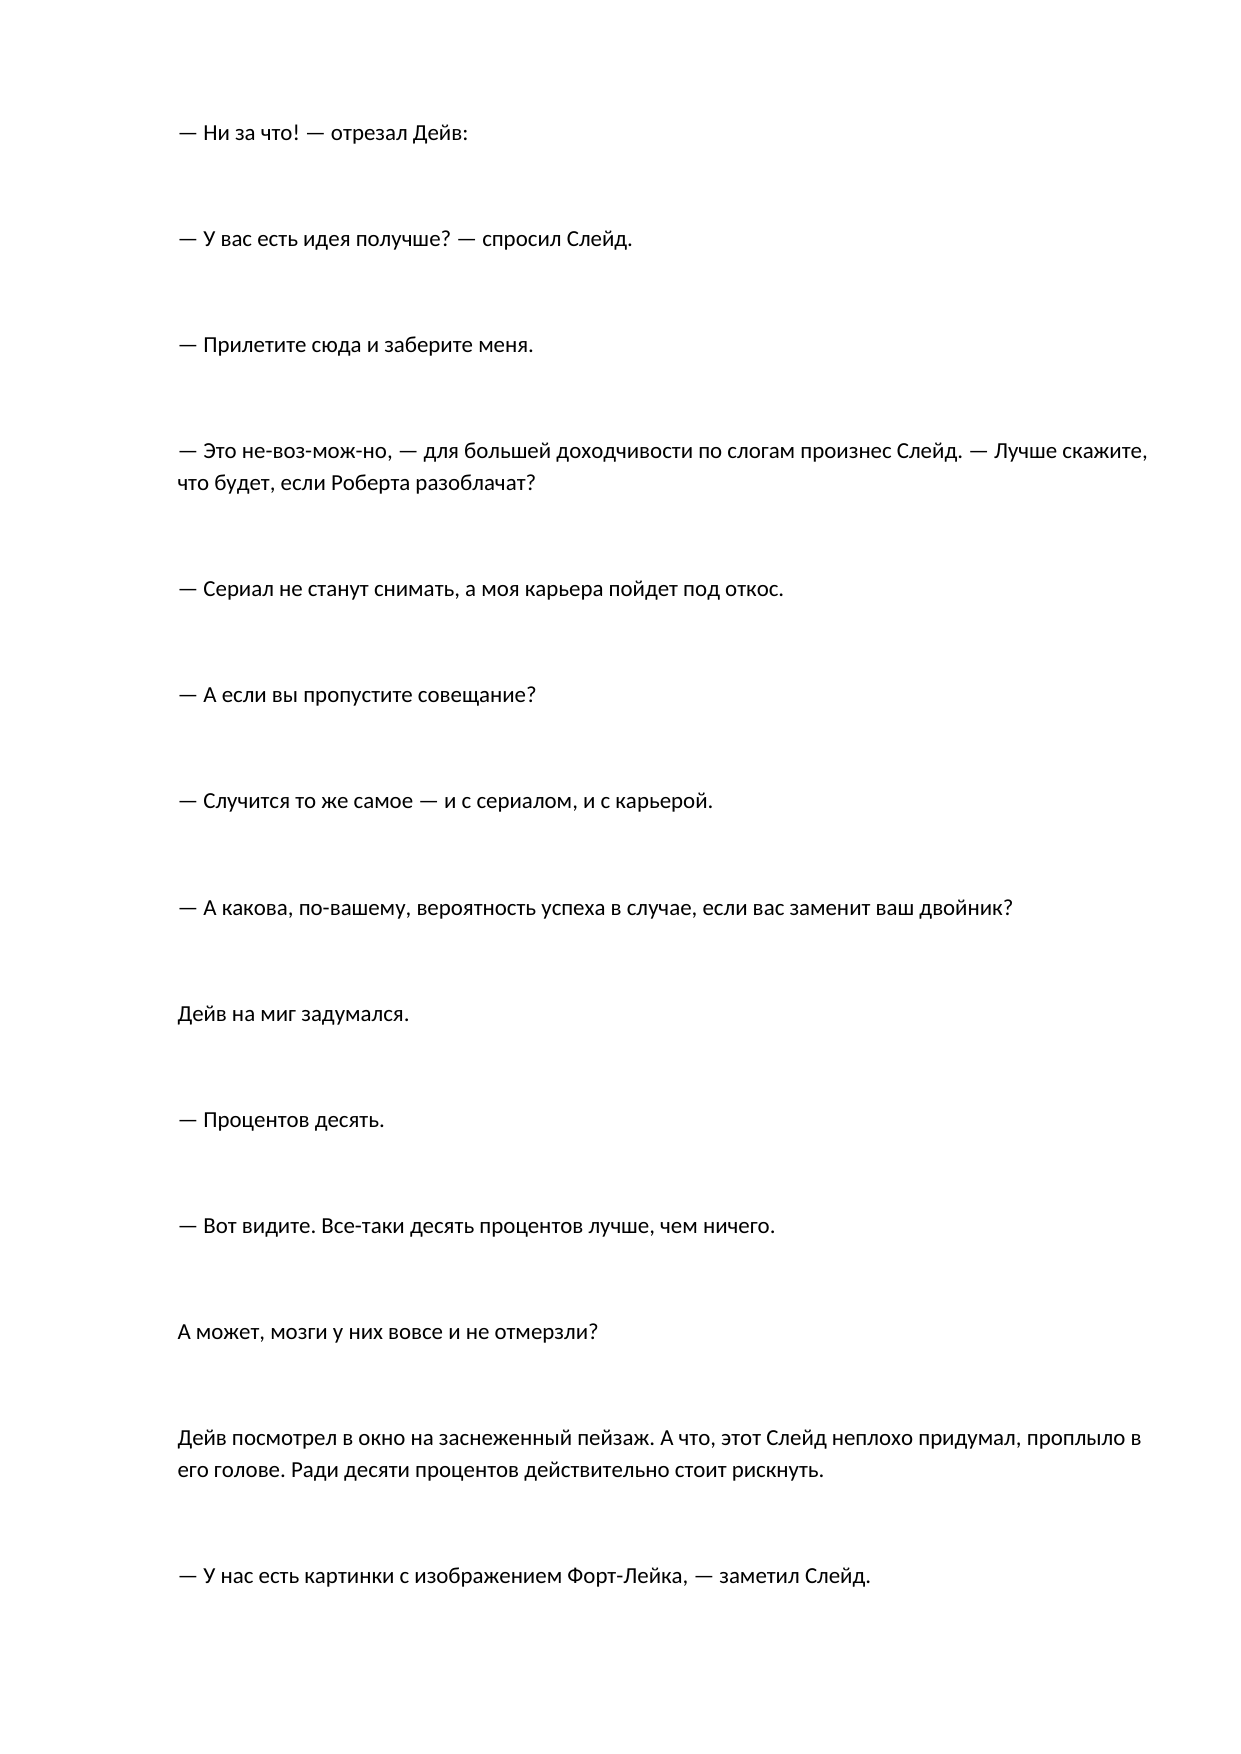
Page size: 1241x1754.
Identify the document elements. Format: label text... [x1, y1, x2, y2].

text — А если вы пропустите совещание? [177, 681, 1152, 708]
text — У вас есть идея получше? — спросил Слейд. [177, 224, 1152, 252]
text — Случится то же самое — и с сериалом, и с карьерой. [177, 787, 1152, 814]
text А может, мозги у них вовсе и не отмерзли? [177, 1317, 1152, 1345]
text — Процентов десять. [177, 1105, 1152, 1133]
text — Вот видите. Все-таки десять процентов лучше, чем ничего. [177, 1211, 1152, 1239]
text — А какова, по-вашему, вероятность успеха в случае, если вас заменит ваш двойник? [177, 893, 1152, 921]
text — Сериал не станут снимать, а моя карьера пойдет под откос. [177, 574, 1152, 602]
text — Это не-воз-мож-но, — для большей доходчивости по слогам произнес Слейд. — Лучше скажите, что будет, если Роберта разоблачат? [177, 436, 1152, 496]
text — У нас есть картинки с изображением Форт-Лейка, — заметил Слейд. [177, 1561, 1152, 1589]
text — Прилетите сюда и заберите меня. [177, 330, 1152, 358]
text Дейв на миг задумался. [177, 999, 1152, 1027]
text Дейв посмотрел в окно на заснеженный пейзаж. А что, этот Слейд неплохо придумал, проплыло в его голове. Ради десяти процентов действительно стоит рискнуть. [177, 1423, 1152, 1483]
text — Ни за что! — отрезал Дейв: [177, 118, 1152, 146]
